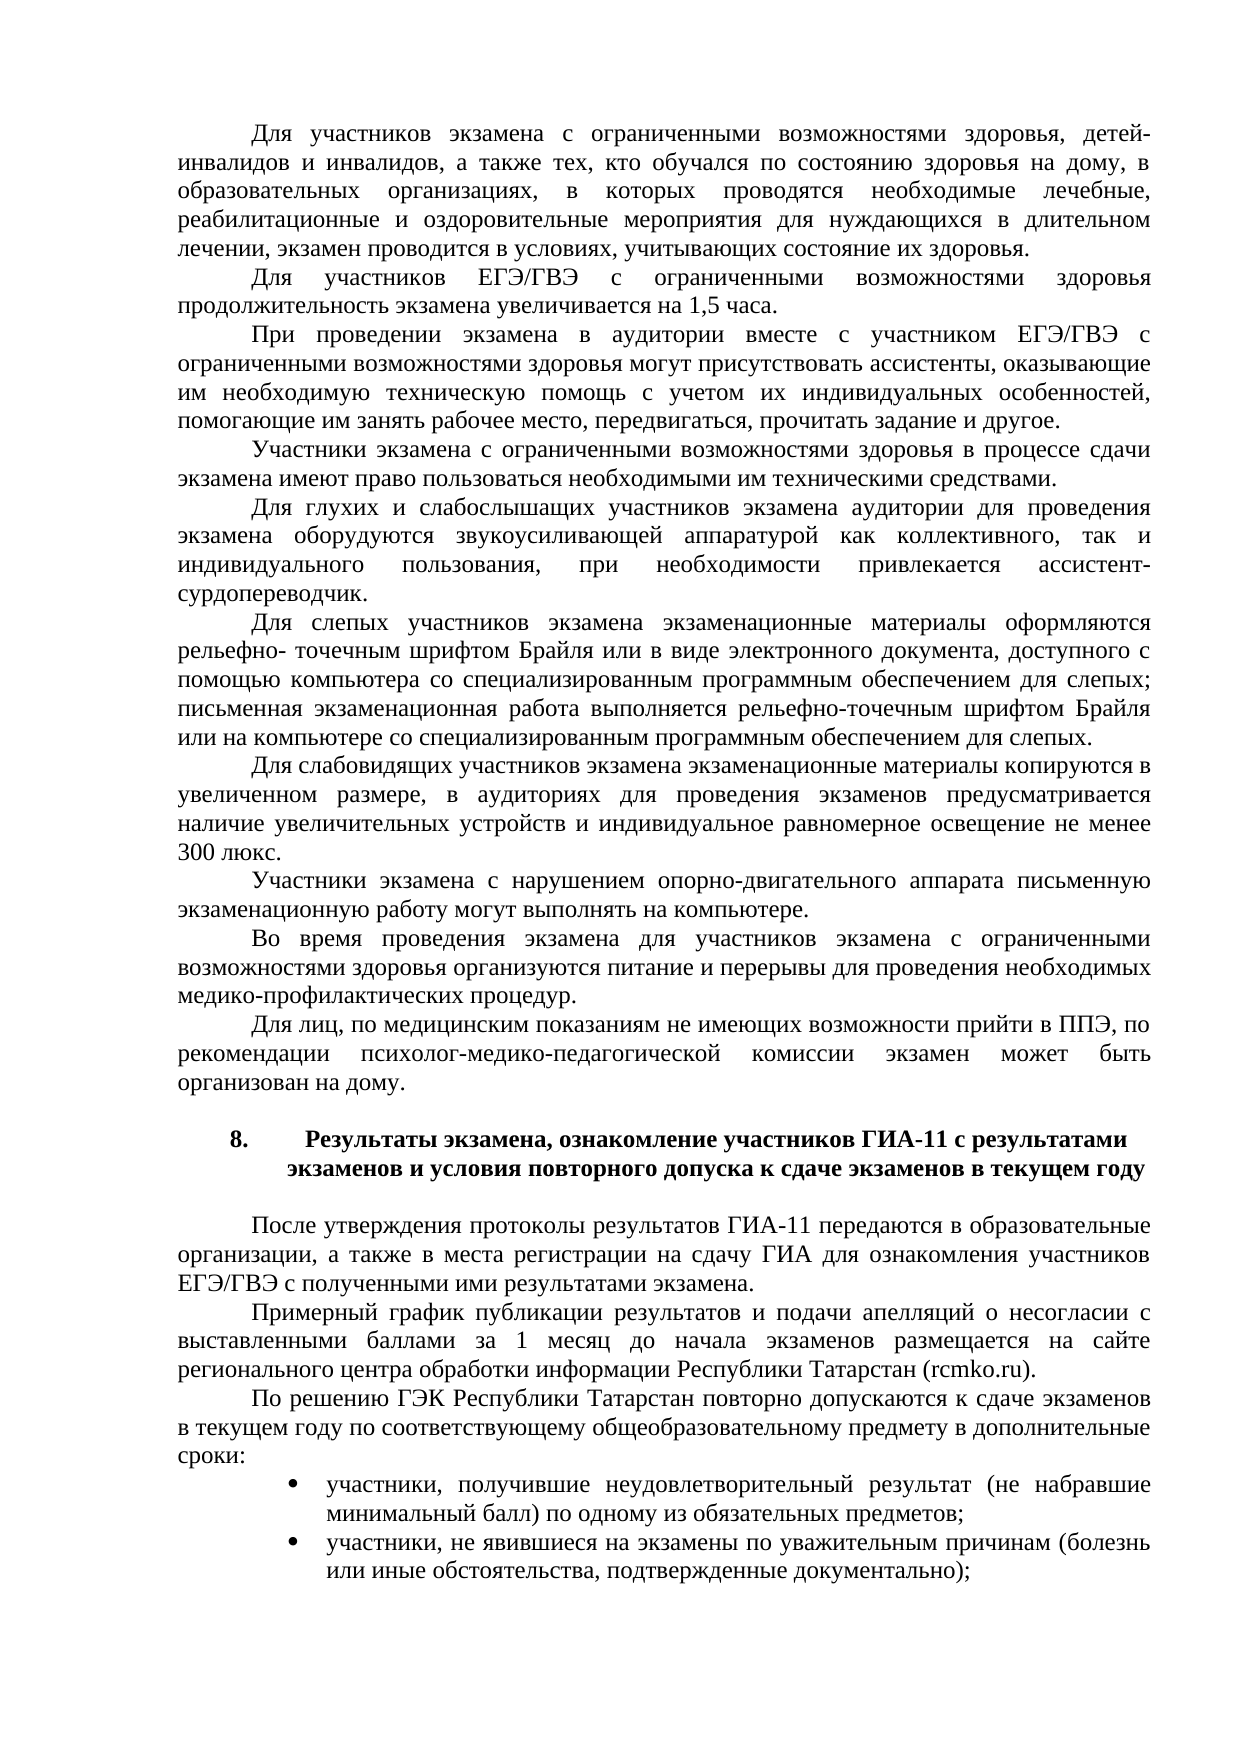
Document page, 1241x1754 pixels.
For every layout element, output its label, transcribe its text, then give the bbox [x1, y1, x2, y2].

text Участники экзамена с нарушением опорно-двигательного аппарата письменную экзаменационную работу могут выполнять на компьютере. [177, 866, 1152, 923]
text Для слабовидящих участников экзамена экзаменационные материалы копируются в увеличенном размере, в аудиториях для проведения экзаменов предусматривается наличие увеличительных устройств и индивидуальное равномерное освещение не менее 300 люкс. [177, 751, 1152, 866]
text Примерный график публикации результатов и подачи апелляций о несогласии с выставленными баллами за 1 месяц до начала экзаменов размещается на сайте регионального центра обработки информации Республики Татарстан (rcmko.ru). [177, 1297, 1152, 1383]
text Во время проведения экзамена для участников экзамена с ограниченными возможностями здоровья организуются питание и перерывы для проведения необходимых медико-профилактических процедур. [177, 923, 1152, 1009]
list участники, получившие неудовлетворительный результат (не набравшие минимальный балл) по одному из обязательных предметов; [288, 1469, 1152, 1527]
list участники, не явившиеся на экзамены по уважительным причинам (болезнь или иные обстоятельства, подтвержденные документально); [288, 1527, 1152, 1584]
list Результаты экзамена, ознакомление участников ГИА-11 с результатами экзаменов и условия повторного допуска к сдаче экзаменов в текущем году [206, 1124, 1152, 1182]
text Участники экзамена с ограниченными возможностями здоровья в процессе сдачи экзамена имеют право пользоваться необходимыми им техническими средствами. [177, 434, 1152, 492]
text При проведении экзамена в аудитории вместе с участником ЕГЭ/ГВЭ с ограниченными возможностями здоровья могут присутствовать ассистенты, оказывающие им необходимую техническую помощь с учетом их индивидуальных особенностей, помогающие им занять рабочее место, передвигаться, прочитать задание и другое. [177, 319, 1152, 434]
text Для слепых участников экзамена экзаменационные материалы оформляются рельефно- точечным шрифтом Брайля или в виде электронного документа, доступного с помощью компьютера со специализированным программным обеспечением для слепых; письменная экзаменационная работа выполняется рельефно-точечным шрифтом Брайля или на компьютере со специализированным программным обеспечением для слепых. [177, 607, 1152, 751]
text Для участников ЕГЭ/ГВЭ с ограниченными возможностями здоровья продолжительность экзамена увеличивается на 1,5 часа. [177, 262, 1152, 319]
text По решению ГЭК Республики Татарстан повторно допускаются к сдаче экзаменов в текущем году по соответствующему общеобразовательному предмету в дополнительные сроки: [177, 1383, 1152, 1469]
text Для участников экзамена с ограниченными возможностями здоровья, детей-инвалидов и инвалидов, а также тех, кто обучался по состоянию здоровья на дому, в образовательных организациях, в которых проводятся необходимые лечебные, реабилитационные и оздоровительные мероприятия для нуждающихся в длительном лечении, экзамен проводится в условиях, учитывающих состояние их здоровья. [177, 118, 1152, 262]
text После утверждения протоколы результатов ГИА-11 передаются в образовательные организации, а также в места регистрации на сдачу ГИА для ознакомления участников ЕГЭ/ГВЭ с полученными ими результатами экзамена. [177, 1211, 1152, 1297]
text Для глухих и слабослышащих участников экзамена аудитории для проведения экзамена оборудуются звукоусиливающей аппаратурой как коллективного, так и индивидуального пользования, при необходимости привлекается ассистент-сурдопереводчик. [177, 492, 1152, 607]
text Для лиц, по медицинским показаниям не имеющих возможности прийти в ППЭ, по рекомендации психолог-медико-педагогической комиссии экзамен может быть организован на дому. [177, 1009, 1152, 1096]
